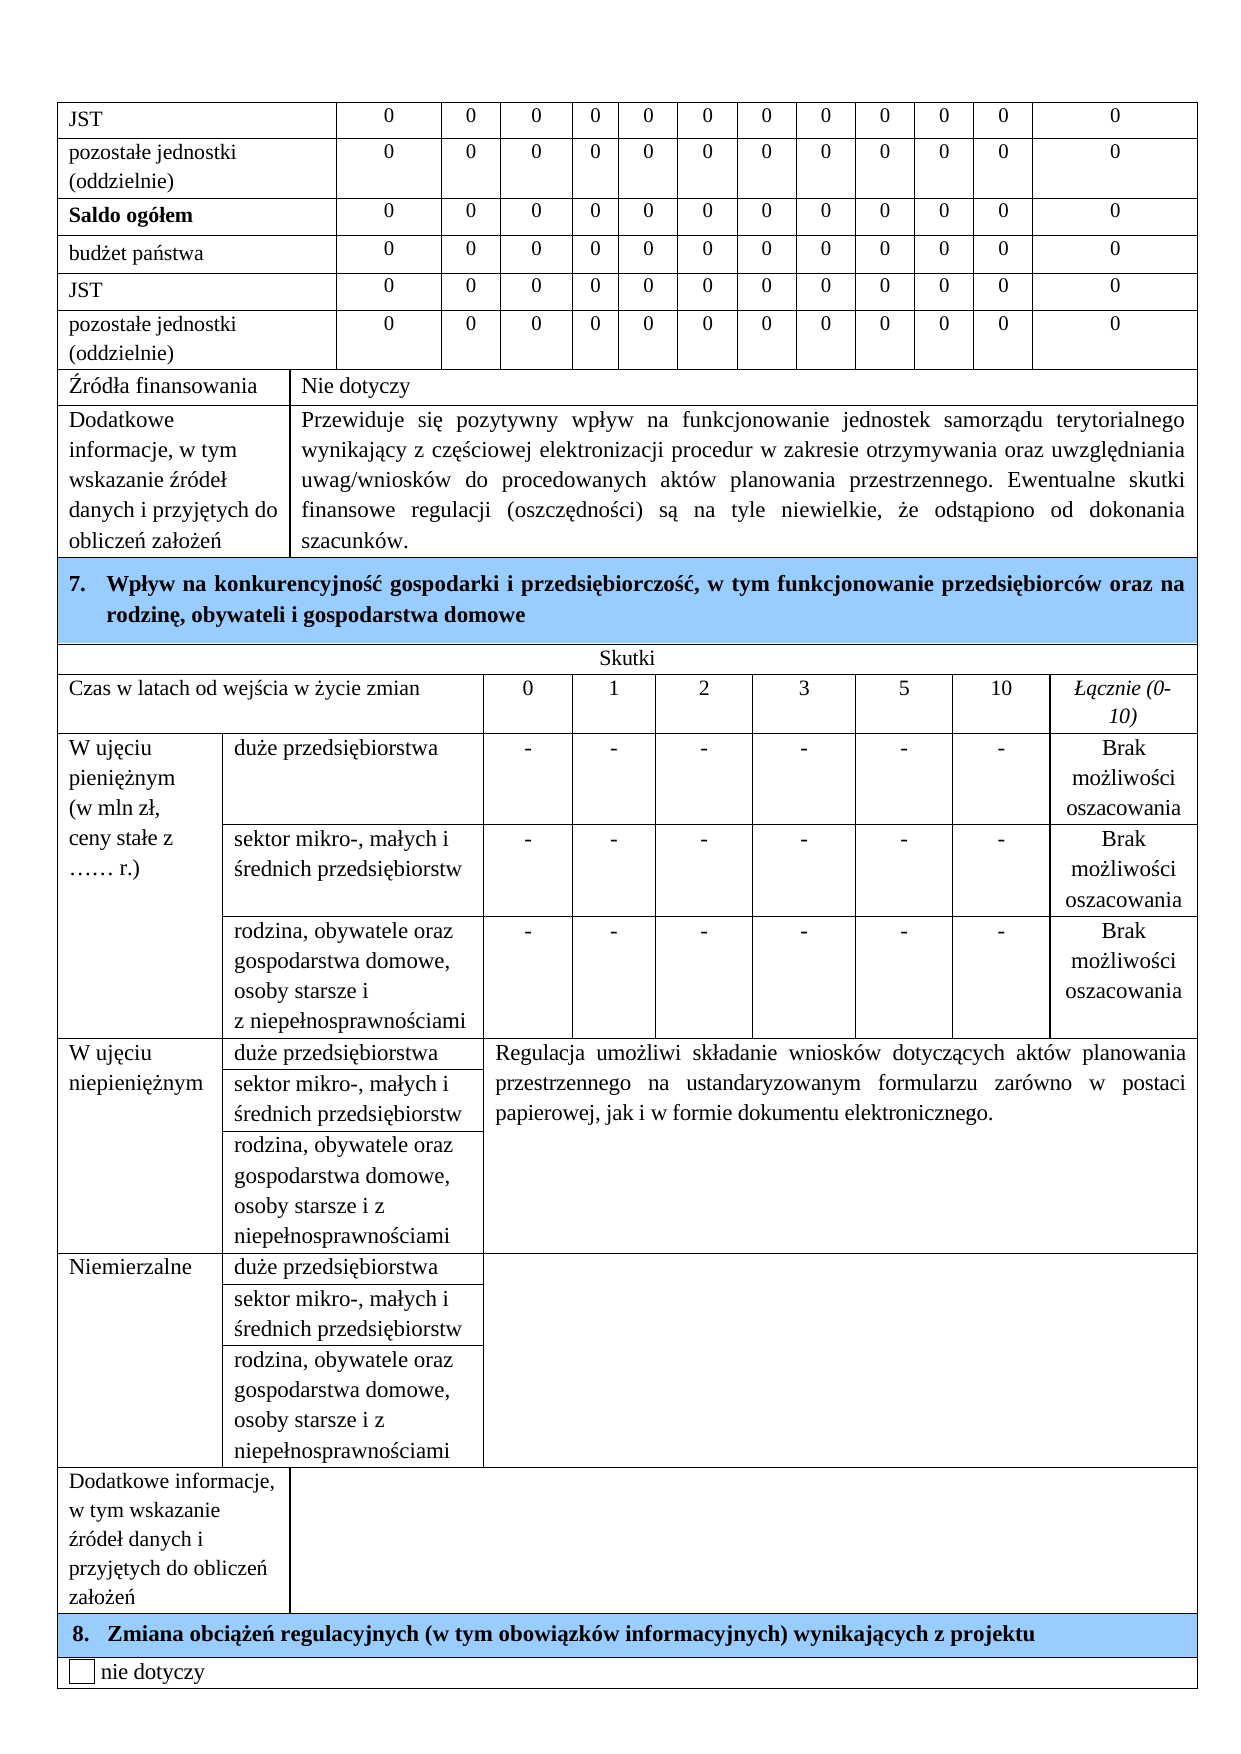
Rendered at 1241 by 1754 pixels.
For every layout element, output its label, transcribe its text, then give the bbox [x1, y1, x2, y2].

table_cell 0 [797, 103, 855, 138]
table_cell [291, 1468, 1197, 1613]
table_cell 0 [337, 311, 441, 369]
table_cell 0 [337, 139, 441, 197]
table_cell 0 [619, 311, 677, 369]
table_cell 0 [619, 139, 677, 197]
table_cell Brak możliwości oszacowania [1051, 734, 1197, 824]
table_cell 0 [442, 103, 500, 138]
table_cell - [573, 825, 655, 916]
table_cell 0 [797, 139, 855, 197]
table_cell 0 [619, 236, 677, 272]
table_cell 0 [974, 103, 1032, 138]
table_cell 0 [573, 199, 618, 235]
table_cell Regulacja umożliwi składanie wniosków dotyczących aktów planowania przestrzennego na ustandaryzowanym formularzu zarówno w postaci papierowej, jak i w formie dokumentu elektronicznego. [484, 1039, 1197, 1252]
table_cell 0 [1033, 139, 1197, 197]
table_cell 0 [856, 274, 914, 309]
table_cell - [656, 825, 752, 916]
table_cell [484, 1254, 1197, 1467]
table_cell 0 [738, 236, 796, 272]
table_cell 0 [573, 103, 618, 138]
table_cell 0 [974, 139, 1032, 197]
table_cell 0 [915, 274, 973, 309]
table_cell 0 [501, 236, 572, 272]
table_cell 0 [678, 199, 737, 235]
table_cell - [656, 734, 752, 824]
table_cell 0 [1033, 103, 1197, 138]
table_cell budżet państwa [58, 236, 336, 272]
table_cell 0 [797, 199, 855, 235]
table_cell 0 [442, 311, 500, 369]
table_cell Brak możliwości oszacowania [1051, 917, 1197, 1038]
table_cell 0 [915, 139, 973, 197]
table_cell - [484, 734, 572, 824]
table_cell Zmiana obciążeń regulacyjnych (w tym obowiązków informacyjnych) wynikających z projektu [58, 1614, 1197, 1657]
table_cell 0 [501, 311, 572, 369]
table_cell 3 [753, 675, 855, 733]
table_cell 0 [738, 311, 796, 369]
table_cell - [753, 825, 855, 916]
table_cell pozostałe jednostki (oddzielnie) [58, 311, 336, 369]
table_cell 0 [856, 139, 914, 197]
table_cell - [573, 734, 655, 824]
table_cell 10 [953, 675, 1049, 733]
table_cell 0 [442, 236, 500, 272]
table_cell 0 [856, 199, 914, 235]
table_cell 0 [501, 103, 572, 138]
table_cell 5 [856, 675, 952, 733]
table_cell rodzina, obywatele oraz gospodarstwa domowe, osoby starsze i z niepełnosprawnościami [223, 1346, 483, 1467]
table_cell - [856, 825, 952, 916]
table_cell - [484, 825, 572, 916]
table_cell duże przedsiębiorstwa [223, 1039, 483, 1069]
table_cell - [753, 734, 855, 824]
table_cell 0 [856, 236, 914, 272]
table_cell 0 [797, 311, 855, 369]
table_cell 0 [1033, 199, 1197, 235]
table_cell 0 [619, 199, 677, 235]
table_cell sektor mikro-, małych i średnich przedsiębiorstw [223, 825, 483, 916]
table_cell Czas w latach od wejścia w życie zmian [58, 675, 483, 733]
table_cell duże przedsiębiorstwa [223, 734, 483, 824]
table_cell 0 [573, 274, 618, 309]
table_cell 0 [484, 675, 572, 733]
table_cell 0 [915, 103, 973, 138]
table_cell - [953, 734, 1049, 824]
table_cell 0 [738, 139, 796, 197]
table_cell Nie dotyczy [291, 370, 1197, 405]
table_cell 0 [915, 236, 973, 272]
table_cell 0 [442, 274, 500, 309]
table_cell - [753, 917, 855, 1038]
table_cell nie dotyczy [58, 1658, 1197, 1688]
table_cell 0 [678, 139, 737, 197]
table_cell 0 [974, 274, 1032, 309]
table_cell 2 [656, 675, 752, 733]
table_cell Łącznie (0-10) [1051, 675, 1197, 733]
table_cell W ujęciu pieniężnym (w mln zł, ceny stałe z …… r.) [58, 734, 222, 1038]
table_cell 0 [678, 103, 737, 138]
table_cell 0 [442, 199, 500, 235]
table_cell rodzina, obywatele oraz gospodarstwa domowe, osoby starsze i z niepełnosprawnościami [223, 1132, 483, 1252]
table_cell Dodatkowe informacje, w tym wskazanie źródeł danych i przyjętych do obliczeń założeń [58, 1468, 289, 1613]
table_cell 0 [678, 236, 737, 272]
table_cell 1 [573, 675, 655, 733]
table_cell Skutki [58, 645, 1197, 673]
table_cell 0 [1033, 236, 1197, 272]
table_cell - [656, 917, 752, 1038]
table_cell Brak możliwości oszacowania [1051, 825, 1197, 916]
table_cell - [856, 734, 952, 824]
table_cell 0 [678, 311, 737, 369]
table_cell - [953, 917, 1049, 1038]
table_cell 0 [501, 139, 572, 197]
table_cell sektor mikro-, małych i średnich przedsiębiorstw [223, 1070, 483, 1131]
table_cell Wpływ na konkurencyjność gospodarki i przedsiębiorczość, w tym funkcjonowanie przedsiębiorców oraz na rodzinę, obywateli i gospodarstwa domowe [58, 558, 1197, 643]
table_cell 0 [1033, 274, 1197, 309]
table_cell 0 [738, 199, 796, 235]
table_cell 0 [797, 274, 855, 309]
table_cell 0 [442, 139, 500, 197]
table_cell 0 [337, 199, 441, 235]
table_cell 0 [856, 103, 914, 138]
table_cell 0 [573, 236, 618, 272]
table_cell 0 [501, 274, 572, 309]
table_cell JST [58, 103, 336, 138]
table_cell 0 [738, 103, 796, 138]
table_cell Saldo ogółem [58, 199, 336, 235]
table_cell 0 [974, 236, 1032, 272]
table_cell rodzina, obywatele oraz gospodarstwa domowe, osoby starsze i z niepełnosprawnościami [223, 917, 483, 1038]
table_cell 0 [974, 199, 1032, 235]
table_cell 0 [797, 236, 855, 272]
table_cell 0 [573, 311, 618, 369]
table_cell 0 [915, 311, 973, 369]
table_cell 0 [738, 274, 796, 309]
table_cell 0 [501, 199, 572, 235]
table_cell - [484, 917, 572, 1038]
table_cell 0 [856, 311, 914, 369]
table_cell JST [58, 274, 336, 309]
table_cell 0 [915, 199, 973, 235]
table_cell 0 [678, 274, 737, 309]
table_cell 0 [573, 139, 618, 197]
table_cell - [856, 917, 952, 1038]
table_cell Niemierzalne [58, 1254, 222, 1467]
table_cell 0 [337, 103, 441, 138]
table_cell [58, 139, 336, 197]
table_cell sektor mikro-, małych i średnich przedsiębiorstw [223, 1285, 483, 1345]
table_cell 0 [337, 236, 441, 272]
table_cell 0 [974, 311, 1032, 369]
table_cell 0 [1033, 311, 1197, 369]
table_cell 0 [619, 103, 677, 138]
table_cell - [953, 825, 1049, 916]
table_cell duże przedsiębiorstwa [223, 1254, 483, 1284]
table_cell - [573, 917, 655, 1038]
table_cell W ujęciu niepieniężnym [58, 1039, 222, 1252]
table_cell 0 [619, 274, 677, 309]
table_cell Źródła finansowania [58, 370, 289, 405]
table_cell Dodatkowe informacje, w tym wskazanie źródeł danych i przyjętych do obliczeń założeń [58, 406, 289, 557]
table_cell Przewiduje się pozytywny wpływ na funkcjonowanie jednostek samorządu terytorialnego wynikający z częściowej elektronizacji procedur w zakresie otrzymywania oraz uwzględniania uwag/wniosków do procedowanych aktów planowania przestrzennego. Ewentualne skutki finansowe regulacji (oszczędności) są na tyle niewielkie, że odstąpiono od dokonania szacunków. [291, 406, 1197, 557]
table_cell 0 [337, 274, 441, 309]
